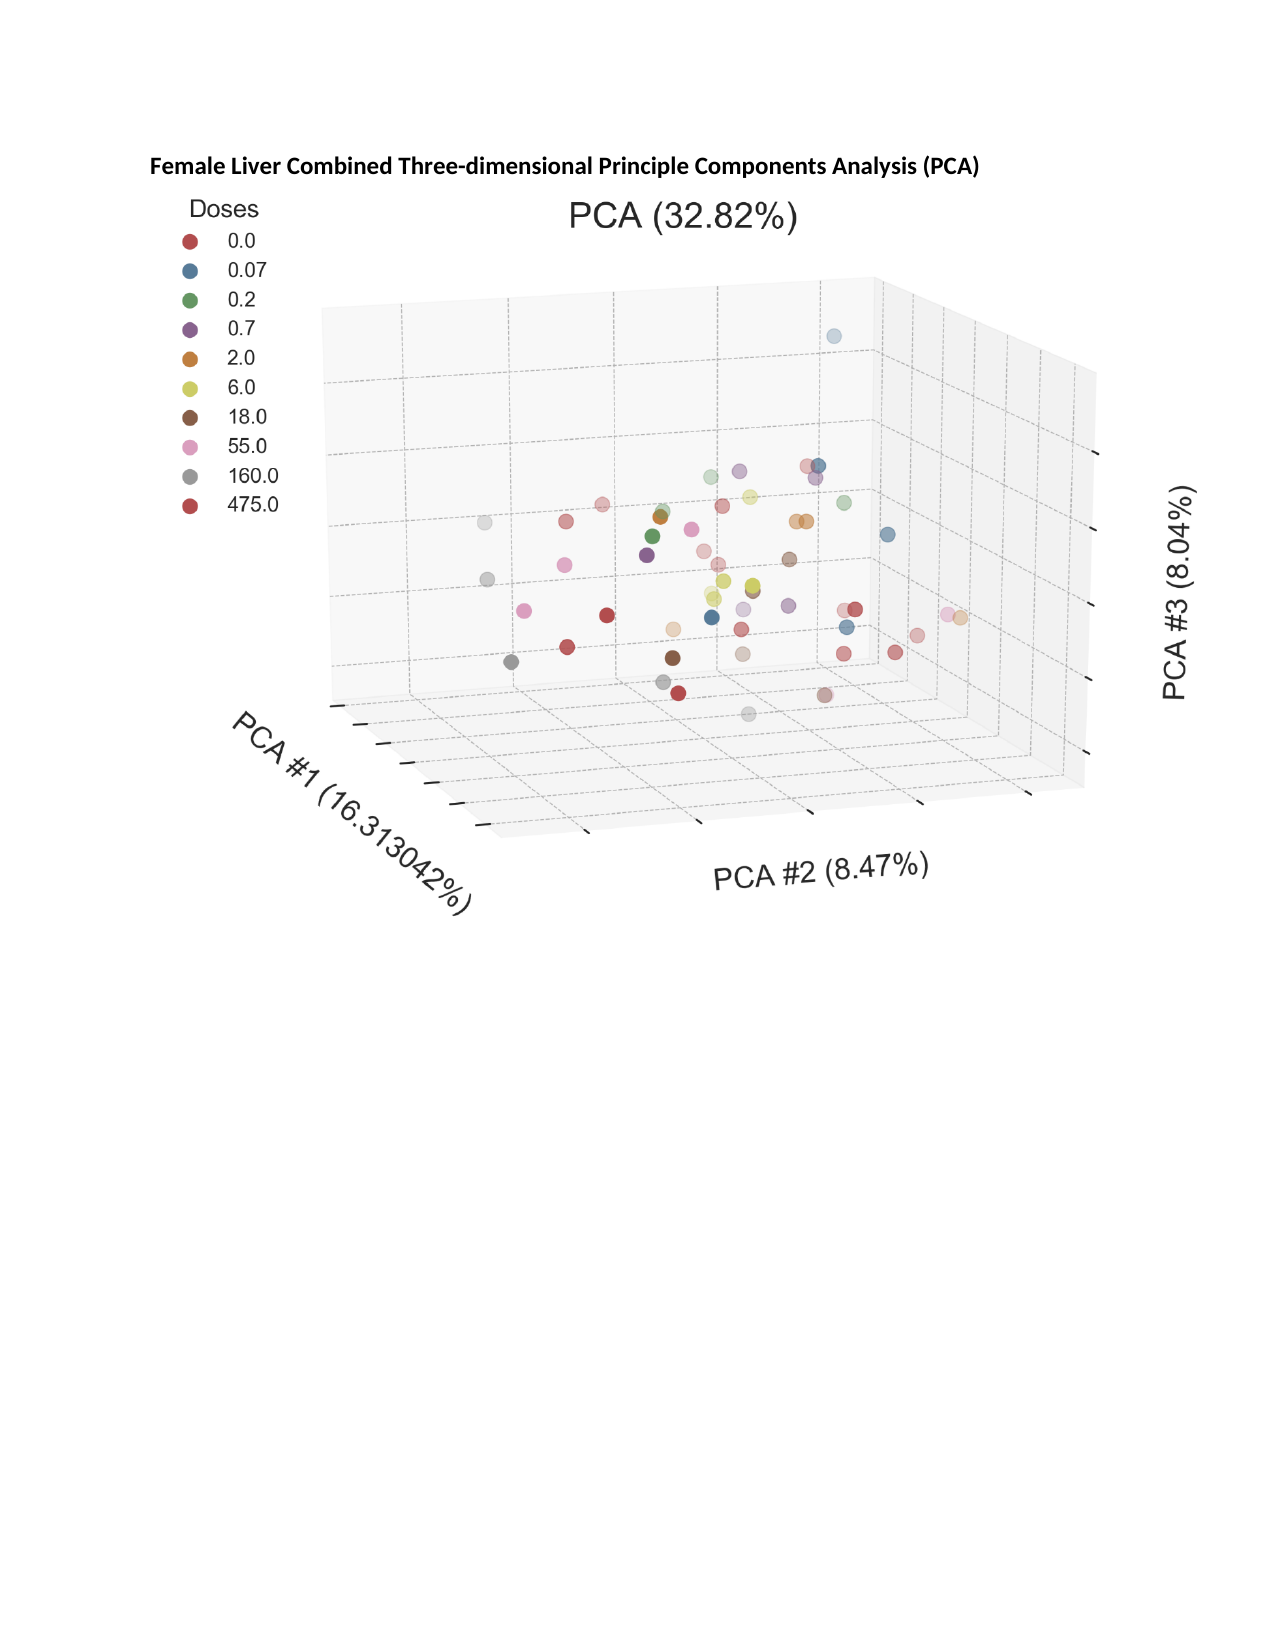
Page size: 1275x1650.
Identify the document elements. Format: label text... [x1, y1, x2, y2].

picture [150, 180, 1271, 928]
subtitle Female Liver Combined Three-dimensional Principle Components Analysis (PCA) [150, 150, 1125, 180]
